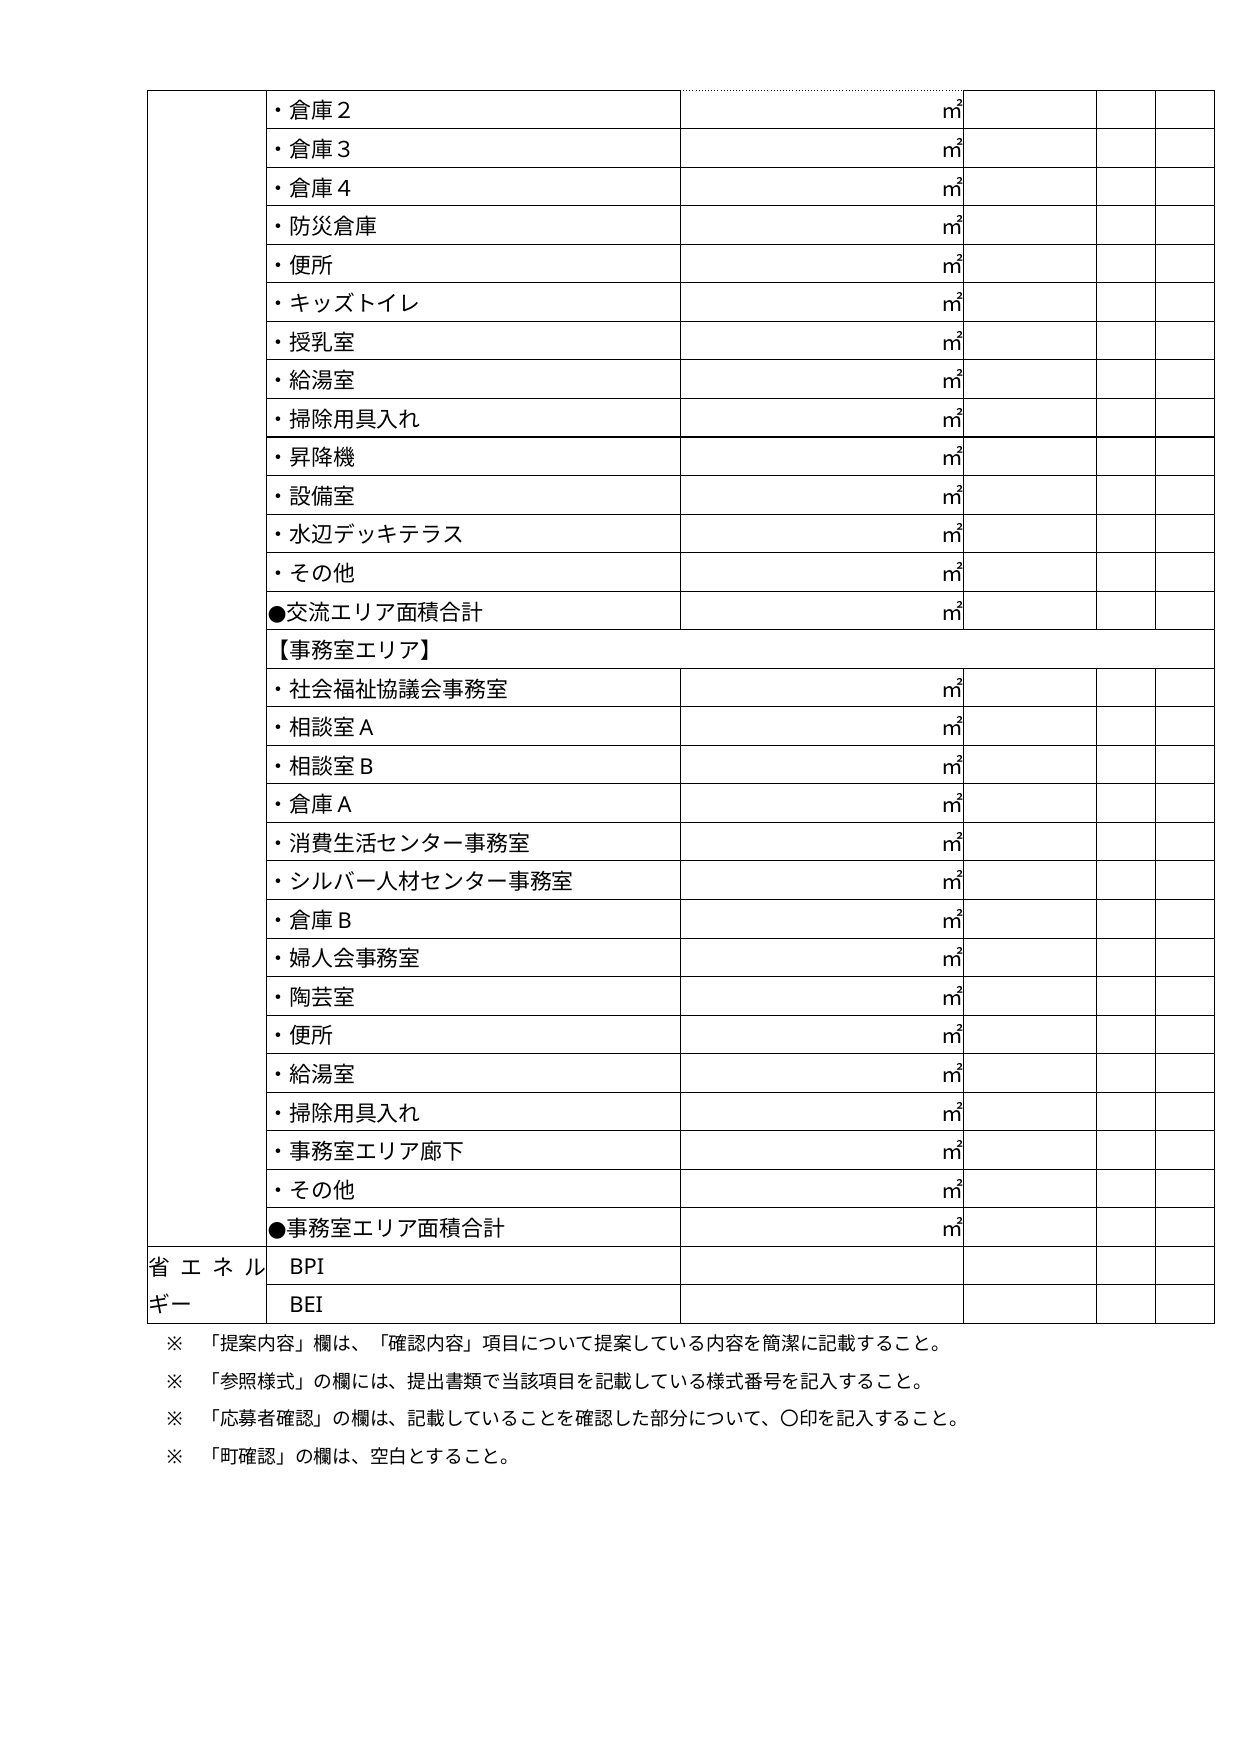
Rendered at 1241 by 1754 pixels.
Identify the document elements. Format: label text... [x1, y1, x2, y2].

table_cell [964, 322, 1096, 359]
table_cell ・給湯室 [267, 360, 680, 398]
table_cell ㎡ [681, 515, 963, 552]
table_cell [1156, 707, 1214, 745]
table_cell ●事務室エリア面積合計 [267, 1208, 680, 1246]
table_cell [1097, 900, 1155, 937]
table_cell [1156, 977, 1214, 1014]
table_cell [1156, 784, 1214, 822]
table_cell 省エネルギー [148, 1247, 266, 1323]
table_cell [1156, 1247, 1214, 1284]
table_cell [964, 168, 1096, 205]
table_cell [1097, 245, 1155, 282]
table_cell [964, 707, 1096, 745]
table_cell ・倉庫４ [267, 168, 680, 205]
table_cell ㎡ [681, 1054, 963, 1092]
table_cell ㎡ [681, 900, 963, 937]
table_cell ・婦人会事務室 [267, 939, 680, 976]
table_cell ・便所 [267, 245, 680, 282]
table_cell [964, 784, 1096, 822]
table_cell [1097, 784, 1155, 822]
table_cell ㎡ [681, 129, 963, 167]
table_cell [1156, 91, 1214, 128]
table_cell ㎡ [681, 168, 963, 205]
table_cell [964, 1093, 1096, 1130]
table_cell ・掃除用具入れ [267, 1093, 680, 1130]
table_cell [964, 1131, 1096, 1169]
table_cell [1156, 1016, 1214, 1053]
table_cell ・事務室エリア廊下 [267, 1131, 680, 1169]
table_cell [964, 283, 1096, 321]
text ※ 「応募者確認」の欄は、記載していることを確認した部分について、〇印を記入すること。 [167, 1399, 1122, 1436]
table_cell ・倉庫B [267, 900, 680, 937]
table_cell [1097, 129, 1155, 167]
table_cell ・給湯室 [267, 1054, 680, 1092]
table_cell [964, 592, 1096, 629]
table_cell ・掃除用具入れ [267, 399, 680, 436]
table_cell [964, 245, 1096, 282]
table_cell ・防災倉庫 [267, 206, 680, 244]
table_cell ㎡ [681, 977, 963, 1014]
table_cell ・消費生活センター事務室 [267, 823, 680, 860]
table_cell [1097, 1131, 1155, 1169]
table_cell [1156, 669, 1214, 706]
table_cell ㎡ [681, 1016, 963, 1053]
table_cell [964, 91, 1096, 128]
table_cell [1097, 360, 1155, 398]
table_cell [681, 1247, 963, 1284]
table_cell ㎡ [681, 399, 963, 436]
table_cell [1156, 1093, 1214, 1130]
table_cell [1097, 1054, 1155, 1092]
table_cell ・社会福祉協議会事務室 [267, 669, 680, 706]
table_cell [1097, 168, 1155, 205]
table_cell [1156, 129, 1214, 167]
table_cell [1156, 206, 1214, 244]
table_cell ・その他 [267, 553, 680, 591]
table_cell ・キッズトイレ [267, 283, 680, 321]
table_cell ㎡ [681, 784, 963, 822]
table_cell ㎡ [681, 283, 963, 321]
table_cell [1156, 823, 1214, 860]
table_cell BPI [267, 1247, 680, 1284]
table_cell ・倉庫２ [267, 91, 680, 128]
table_cell [964, 1208, 1096, 1246]
table_cell [1156, 1285, 1214, 1323]
table_cell ㎡ [681, 746, 963, 783]
table_cell [1097, 977, 1155, 1014]
table_cell [964, 206, 1096, 244]
table_cell [1097, 1285, 1155, 1323]
text ※ 「町確認」の欄は、空白とすること。 [167, 1436, 1122, 1474]
table_cell [1097, 1247, 1155, 1284]
table_cell [1156, 861, 1214, 899]
table_cell [1156, 746, 1214, 783]
table_cell ・シルバー人材センター事務室 [267, 861, 680, 899]
table_cell [964, 861, 1096, 899]
table_cell [1156, 283, 1214, 321]
table_cell ㎡ [681, 939, 963, 976]
table_cell ㎡ [681, 1131, 963, 1169]
table_cell ・その他 [267, 1170, 680, 1207]
table_cell [1156, 322, 1214, 359]
table_cell [1097, 746, 1155, 783]
table_cell [964, 746, 1096, 783]
table_cell ・昇降機 [267, 438, 680, 475]
table_cell [1097, 515, 1155, 552]
table_cell [964, 515, 1096, 552]
table_cell [964, 939, 1096, 976]
table_cell [964, 1285, 1096, 1323]
table_cell [1156, 939, 1214, 976]
table_cell ㎡ [681, 476, 963, 513]
table_cell ㎡ [681, 861, 963, 899]
table_cell [1156, 399, 1214, 436]
table_cell [964, 476, 1096, 513]
table_cell ・授乳室 [267, 322, 680, 359]
table_cell 【事務室エリア】 [267, 630, 1214, 668]
text ※ 「参照様式」の欄には、提出書類で当該項目を記載している様式番号を記入すること。 [167, 1361, 1122, 1399]
table_cell [1097, 823, 1155, 860]
table_cell [1156, 245, 1214, 282]
table_cell [1097, 707, 1155, 745]
table_cell ㎡ [681, 553, 963, 591]
table_cell ㎡ [681, 245, 963, 282]
table_cell ・相談室A [267, 707, 680, 745]
table_cell ・倉庫３ [267, 129, 680, 167]
table_cell [1097, 1093, 1155, 1130]
table_cell ㎡ [681, 592, 963, 629]
table_cell [1097, 91, 1155, 128]
table_cell [1156, 1054, 1214, 1092]
table_cell [964, 129, 1096, 167]
table_cell [1097, 206, 1155, 244]
table_cell [1156, 553, 1214, 591]
table_cell [964, 900, 1096, 937]
table_cell [681, 1285, 963, 1323]
table_cell ㎡ [681, 1170, 963, 1207]
table_cell [964, 669, 1096, 706]
table_cell [1156, 1131, 1214, 1169]
table_cell ・水辺デッキテラス [267, 515, 680, 552]
table_cell [1156, 476, 1214, 513]
table_cell [964, 438, 1096, 475]
table_cell [1097, 1016, 1155, 1053]
table_cell ㎡ [681, 707, 963, 745]
table_cell [1156, 515, 1214, 552]
table_cell ㎡ [681, 206, 963, 244]
table_cell [1156, 168, 1214, 205]
table_cell ㎡ [681, 1093, 963, 1130]
table_cell ・便所 [267, 1016, 680, 1053]
table_cell [1097, 322, 1155, 359]
table_cell ㎡ [681, 322, 963, 359]
table_cell ・相談室B [267, 746, 680, 783]
table_cell [1097, 476, 1155, 513]
table_cell [1097, 553, 1155, 591]
table_cell ㎡ [681, 823, 963, 860]
table_cell [964, 823, 1096, 860]
table_cell [964, 1016, 1096, 1053]
table_cell [1097, 438, 1155, 475]
text ※ 「提案内容」欄は、「確認内容」項目について提案している内容を簡潔に記載すること。 [167, 1324, 1122, 1361]
table_cell [1097, 283, 1155, 321]
table_cell [1156, 1208, 1214, 1246]
table_cell [964, 1170, 1096, 1207]
table_cell [1156, 592, 1214, 629]
table_cell [1097, 669, 1155, 706]
table_cell [1156, 360, 1214, 398]
table_cell [1097, 861, 1155, 899]
table_cell ・倉庫A [267, 784, 680, 822]
table_cell [1097, 1170, 1155, 1207]
table_cell [1156, 900, 1214, 937]
table_cell [964, 553, 1096, 591]
table_cell ㎡ [681, 438, 963, 475]
table_cell ●交流エリア面積合計 [267, 592, 680, 629]
table_cell [1097, 399, 1155, 436]
table_cell ・設備室 [267, 476, 680, 513]
table_cell ・陶芸室 [267, 977, 680, 1014]
table_cell [964, 1247, 1096, 1284]
table_cell ㎡ [681, 90, 963, 128]
table_cell ㎡ [681, 360, 963, 398]
table_cell [1156, 438, 1214, 475]
table_cell BEI [267, 1285, 680, 1323]
table_cell ㎡ [681, 669, 963, 706]
table_cell [964, 360, 1096, 398]
table_cell [964, 1054, 1096, 1092]
table_cell [1156, 1170, 1214, 1207]
table_cell [1097, 1208, 1155, 1246]
table_cell [1097, 939, 1155, 976]
table_cell [1097, 592, 1155, 629]
table_cell [964, 977, 1096, 1014]
table_cell [964, 399, 1096, 436]
table_cell ㎡ [681, 1208, 963, 1246]
